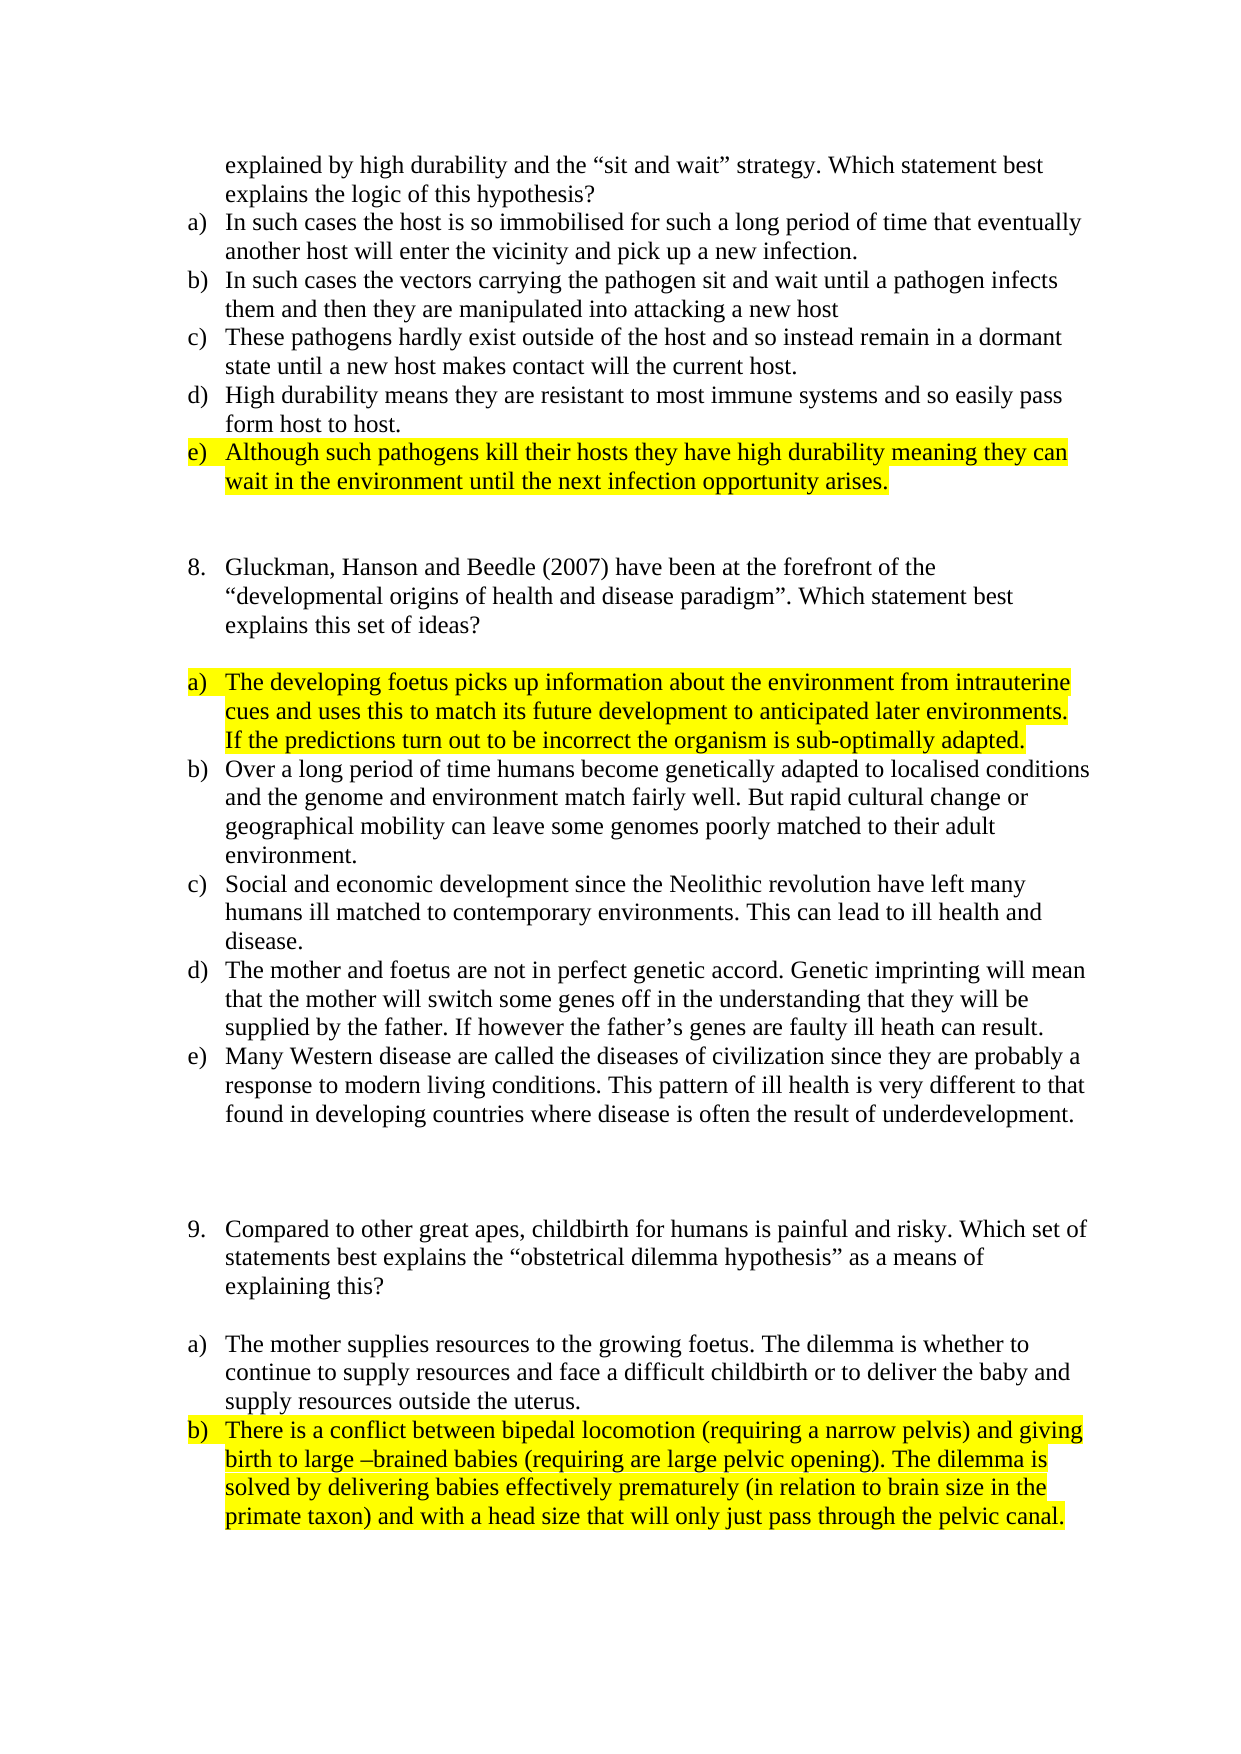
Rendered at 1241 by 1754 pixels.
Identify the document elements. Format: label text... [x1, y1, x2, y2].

list In such cases the host is so immobilised for such a long period of time that eventually another host will enter the vicinity and pick up a new infection. [187, 207, 1090, 265]
list Gluckman, Hanson and Beedle (2007) have been at the forefront of the “developmental origins of health and disease paradigm”. Which statement best explains this set of ideas? [187, 552, 1090, 639]
list The developing foetus picks up information about the environment from intrauterine cues and uses this to match its future development to anticipated later environments. If the predictions turn out to be incorrect the organism is sub-optimally adapted. [187, 667, 1090, 754]
list The mother supplies resources to the growing foetus. The dilemma is whether to continue to supply resources and face a difficult childbirth or to deliver the baby and supply resources outside the uterus. [187, 1329, 1090, 1415]
list The mother and foetus are not in perfect genetic accord. Genetic imprinting will mean that the mother will switch some genes off in the understanding that they will be supplied by the father. If however the father’s genes are faulty ill heath can result. [187, 955, 1090, 1041]
list These pathogens hardly exist outside of the host and so instead remain in a dormant state until a new host makes contact will the current host. [187, 322, 1090, 380]
list Many Western disease are called the diseases of civilization since they are probably a response to modern living conditions. This pattern of ill health is very different to that found in developing countries where disease is often the result of underdevelopment. [187, 1041, 1090, 1127]
list There is a conflict between bipedal locomotion (requiring a narrow pelvis) and giving birth to large –brained babies (requiring are large pelvic opening). The dilemma is solved by delivering babies effectively prematurely (in relation to brain size in the primate taxon) and with a head size that will only just pass through the pelvic canal. [187, 1415, 1090, 1530]
list Over a long period of time humans become genetically adapted to localised conditions and the genome and environment match fairly well. But rapid cultural change or geographical mobility can leave some genomes poorly matched to their adult environment. [187, 754, 1090, 869]
list In such cases the vectors carrying the pathogen sit and wait until a pathogen infects them and then they are manipulated into attacking a new host [187, 265, 1090, 322]
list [187, 150, 1090, 207]
list High durability means they are resistant to most immune systems and so easily pass form host to host. [187, 380, 1090, 437]
list Although such pathogens kill their hosts they have high durability meaning they can wait in the environment until the next infection opportunity arises. [187, 437, 1090, 495]
list Compared to other great apes, childbirth for humans is painful and risky. Which set of statements best explains the “obstetrical dilemma hypothesis” as a means of explaining this? [187, 1214, 1090, 1300]
list Social and economic development since the Neolithic revolution have left many humans ill matched to contemporary environments. This can lead to ill health and disease. [187, 869, 1090, 955]
